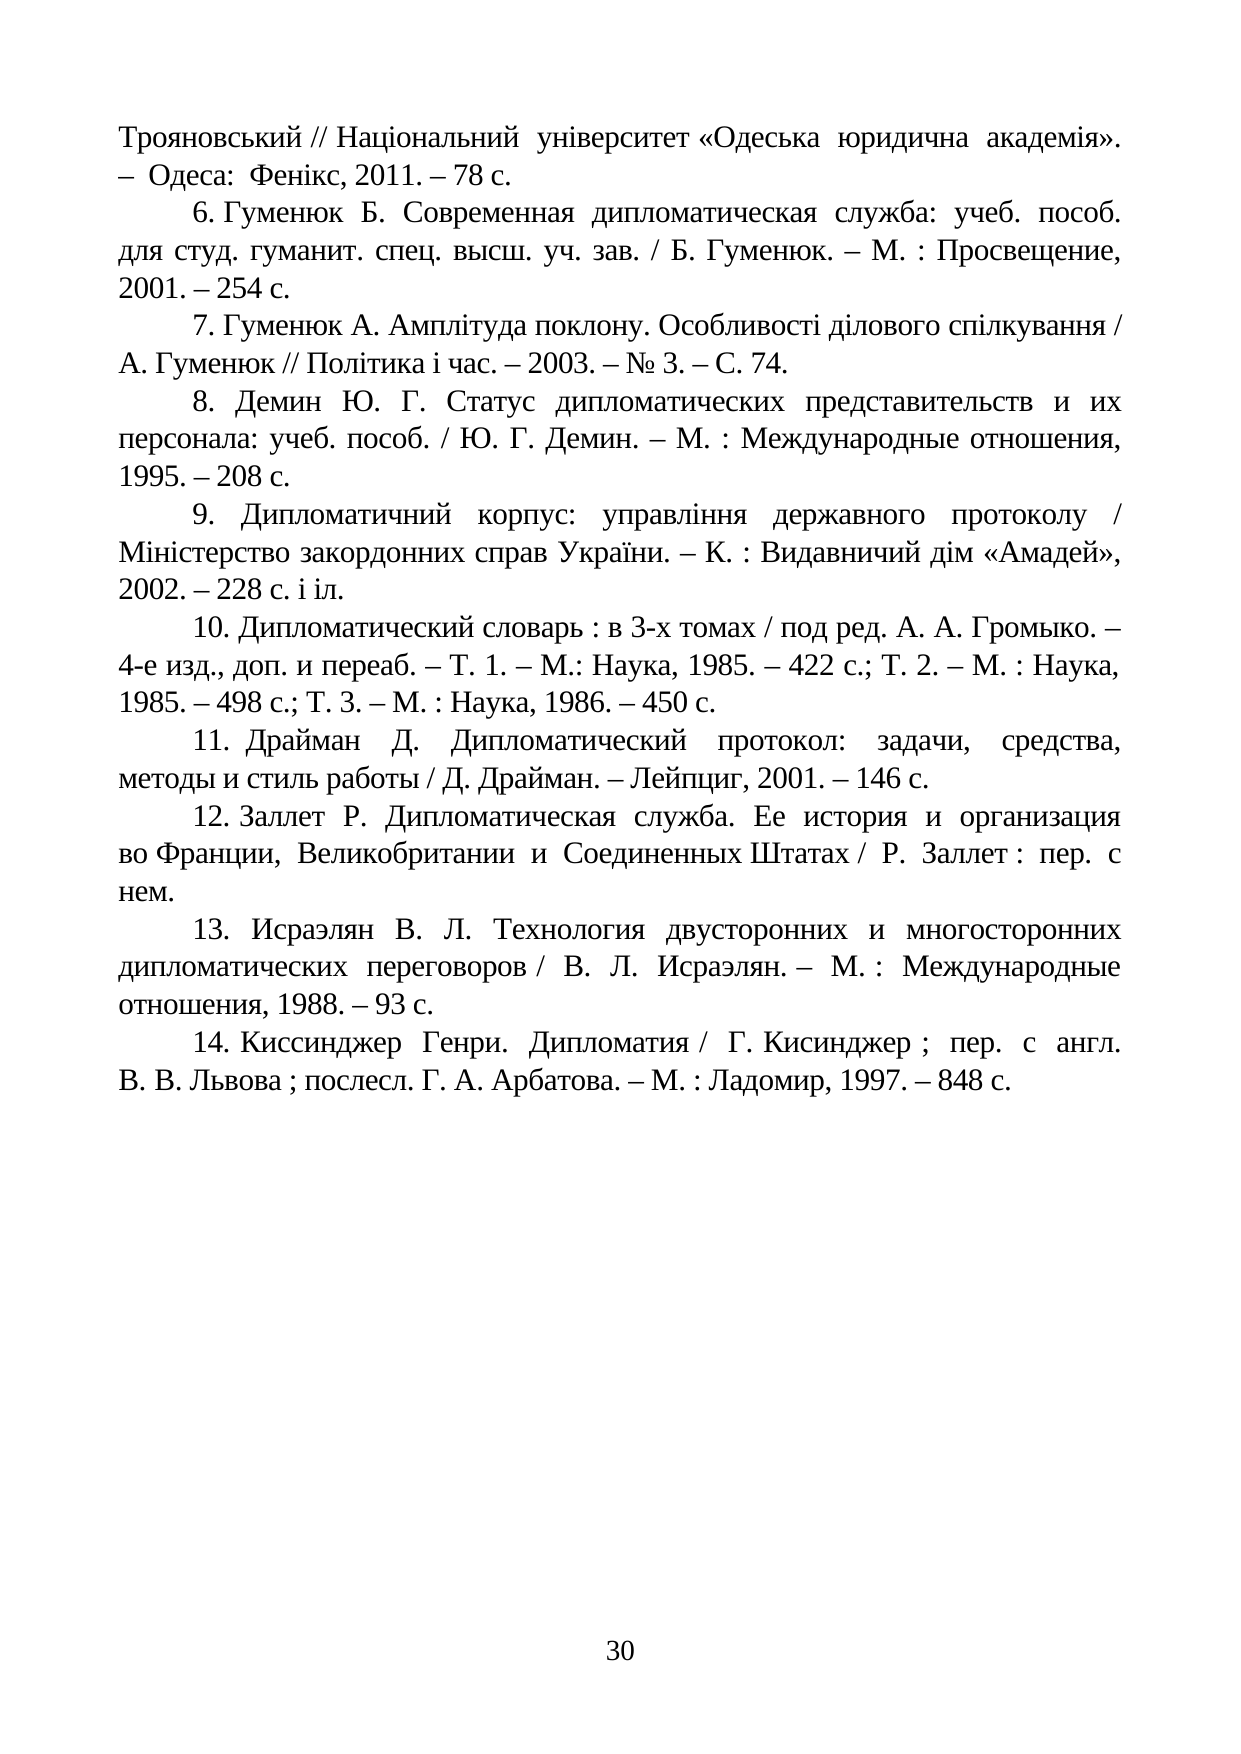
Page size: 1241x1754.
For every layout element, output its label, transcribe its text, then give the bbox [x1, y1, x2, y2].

text 13. Исраэлян В. Л. Технология двусторонних и многосторонних дипломатических переговоров / В. Л. Исраэлян. – М. : Международные отношения, 1988. – 93 с. [118, 910, 1122, 1021]
text 12. Заллет Р. Дипломатическая служба. Ее история и организация во Франции, Великобритании и Соединенных Штатах / Р. Заллет : пер. с нем. [118, 797, 1122, 908]
text 6. Гуменюк Б. Современная дипломатическая служба: учеб. пособ. для студ. гуманит. спец. высш. уч. зав. / Б. Гуменюк. – М. : Просвещение, 2001. – 254 с. [118, 193, 1122, 305]
text 8. Демин Ю. Г. Статус дипломатических представительств и их персонала: учеб. пособ. / Ю. Г. Демин. – М. : Международные отношения, 1995. – 208 с. [118, 382, 1122, 493]
text 14. Киссинджер Генри. Дипломатия / Г. Кисинджер ; пер. с англ. В. В. Львова ; послесл. Г. А. Арбатова. – М. : Ладомир, 1997. – 848 с. [118, 1023, 1122, 1097]
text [118, 118, 1122, 192]
text 9. Дипломатичний корпус: управління державного протоколу / Міністерство закордонних справ України. – К. : Видавничий дім «Амадей», 2002. – 228 с. і іл. [118, 495, 1122, 607]
text 11. Драйман Д. Дипломатический протокол: задачи, средства, методы и стиль работы / Д. Драйман. – Лейпциг, 2001. – 146 с. [118, 721, 1122, 795]
text 7. Гуменюк А. Амплітуда поклону. Особливості ділового спілкування / А. Гуменюк // Політика і час. – 2003. – № 3. – С. 74. [118, 307, 1122, 380]
text 10. Дипломатический словарь : в 3-х томах / под ред. А. А. Громыко. – 4-е изд., доп. и переаб. – Т. 1. – М.: Наука, 1985. – 422 с.; Т. 2. – М. : Наука, 1985. – 498 с.; Т. 3. – М. : Наука, 1986. – 450 с. [118, 608, 1122, 720]
